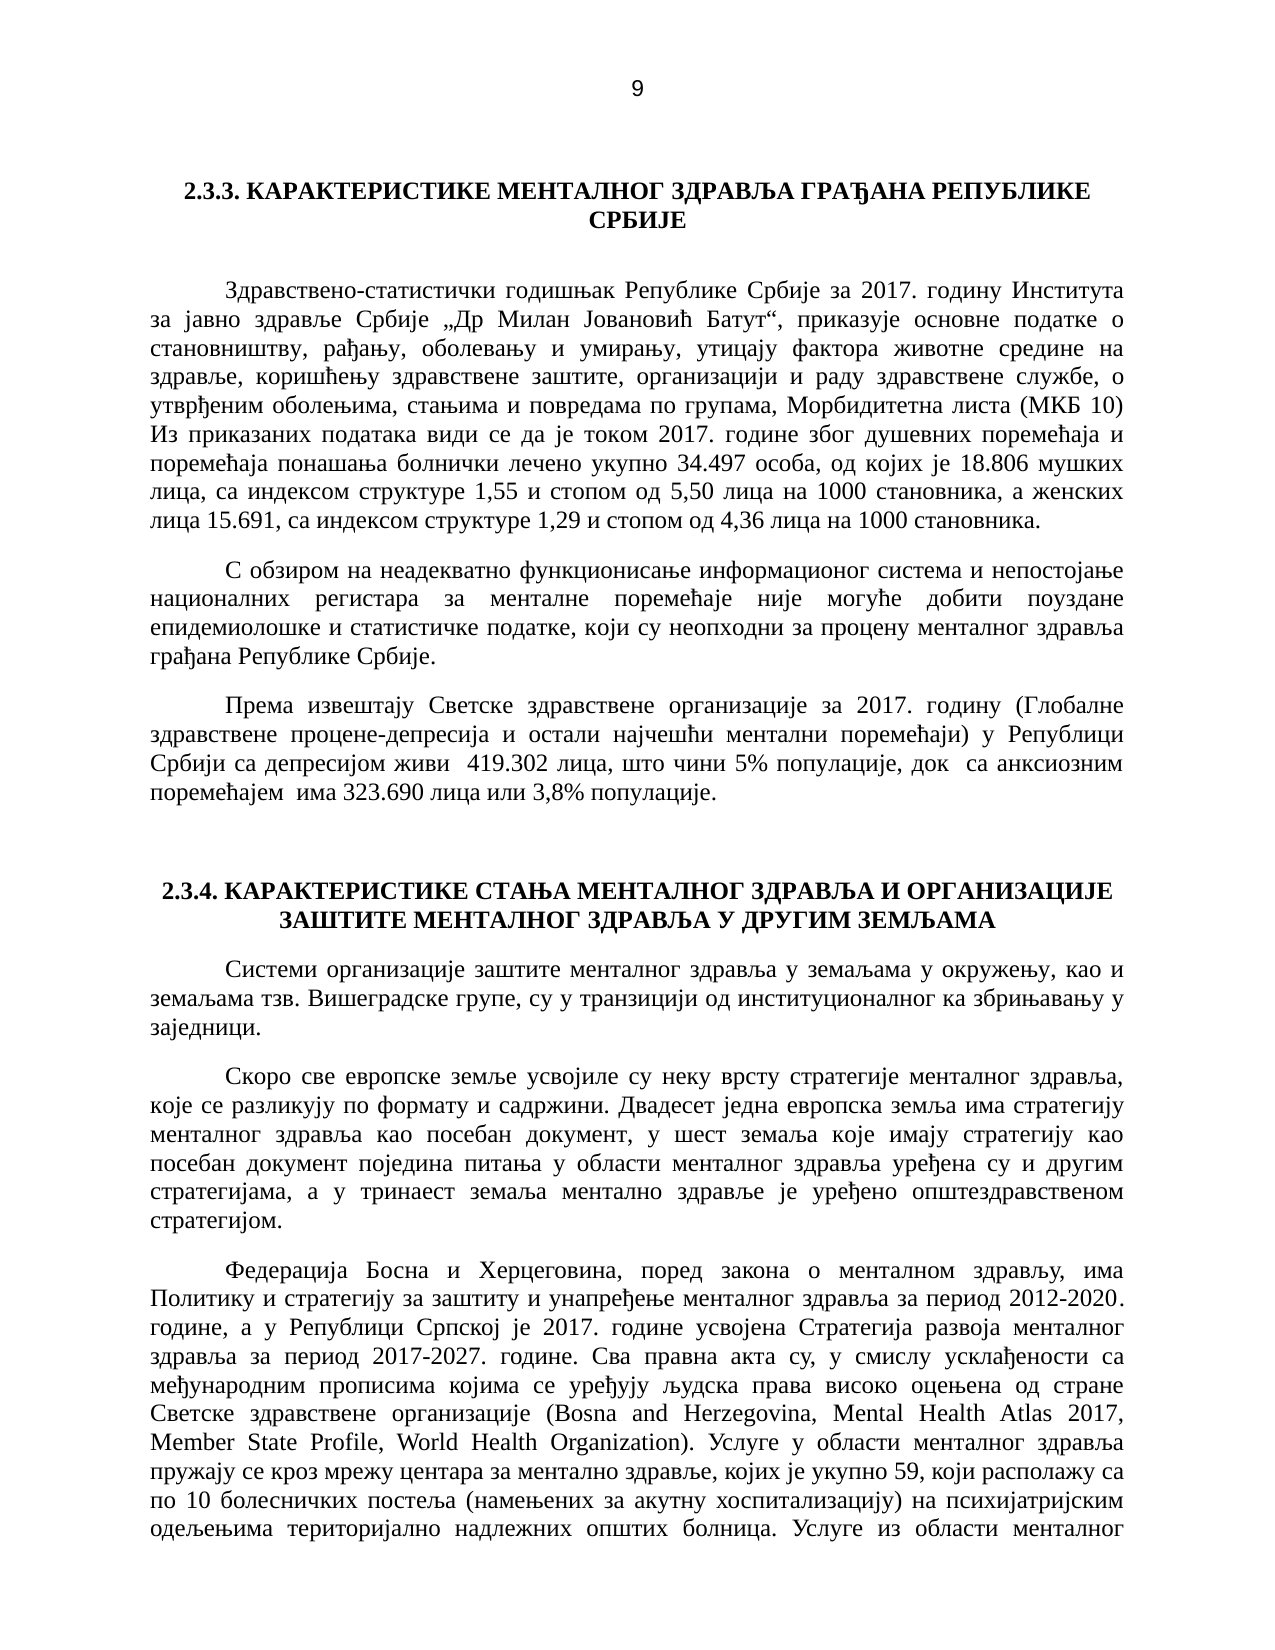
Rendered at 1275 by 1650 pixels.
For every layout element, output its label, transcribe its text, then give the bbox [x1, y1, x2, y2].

text 2.3.3. Карактеристике менталног здравља грађана Републике Србије [150, 176, 1125, 233]
text 2.3.4. КАРАКТЕРИСТИКЕ СТАЊА МЕНТАЛНОГ ЗДРАВЉА И ОРГАНИЗАЦИЈЕ ЗАШТИТЕ МЕНТАЛНОГ ЗДРАВЉА У ДРУГИМ ЗЕМЉАМА [150, 876, 1125, 933]
text Системи организације заштите менталног здравља у земаљама у окружењу, као и земаљама тзв. Вишеградске групе, су у транзицији од институционалног ка збрињавању у заједници. [150, 954, 1125, 1041]
text Здравствено-статистички годишњак Републике Србије за 2017. годину Института за јавно здравље Србије „Др Милан Јовановић Батут“, приказује основне податке о становништву, рађању, оболевању и умирању, утицају фактора животне средине на здравље, коришћењу здравствене заштите, организацији и раду здравствене службе, о утврђеним оболењима, стањима и повредама по групама, Морбидитетна листа (МКБ 10) Из приказаних података види се да је током 2017. године због душевних поремећаја и поремећаја понашања болнички лечено укупно 34.497 особa, од којих је 18.806 мушких лица, са индексом структуре 1,55 и стопом од 5,50 лица на 1000 становника, а женских лица 15.691, са индексом структуре 1,29 и стопом од 4,36 лица на 1000 становника. [150, 275, 1125, 534]
text Скоро све европске земље усвојиле су неку врсту стратегије менталног здравља, које се разликују по формату и садржини. Двадесет једна европска земља има стратегију менталног здравља као посебан документ, у шест земаља које имају стратегију као посебан документ поједина питања у области менталног здравља уређена су и другим стратегијама, а у тринаест земаља ментално здравље је уређено општездравственом стратегијом. [150, 1061, 1125, 1234]
text С обзиром на неадекватно функционисање информационог система и непостојање националних регистара за менталне поремећаје није могуће добити поуздане епидемиолошке и статистичке податке, који су неопходни за процену менталног здравља грађана Републике Србије. [150, 555, 1125, 670]
text Према извештају Светске здравствене организације за 2017. годину (Глобалне здравствене процене-депресија и остали најчешћи ментални поремећаји) у Републици Србији са депресијом живи 419.302 лица, што чини 5% популације, док са анксиозним поремећајем има 323.690 лица или 3,8% популације. [150, 691, 1125, 806]
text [150, 1255, 1125, 1542]
